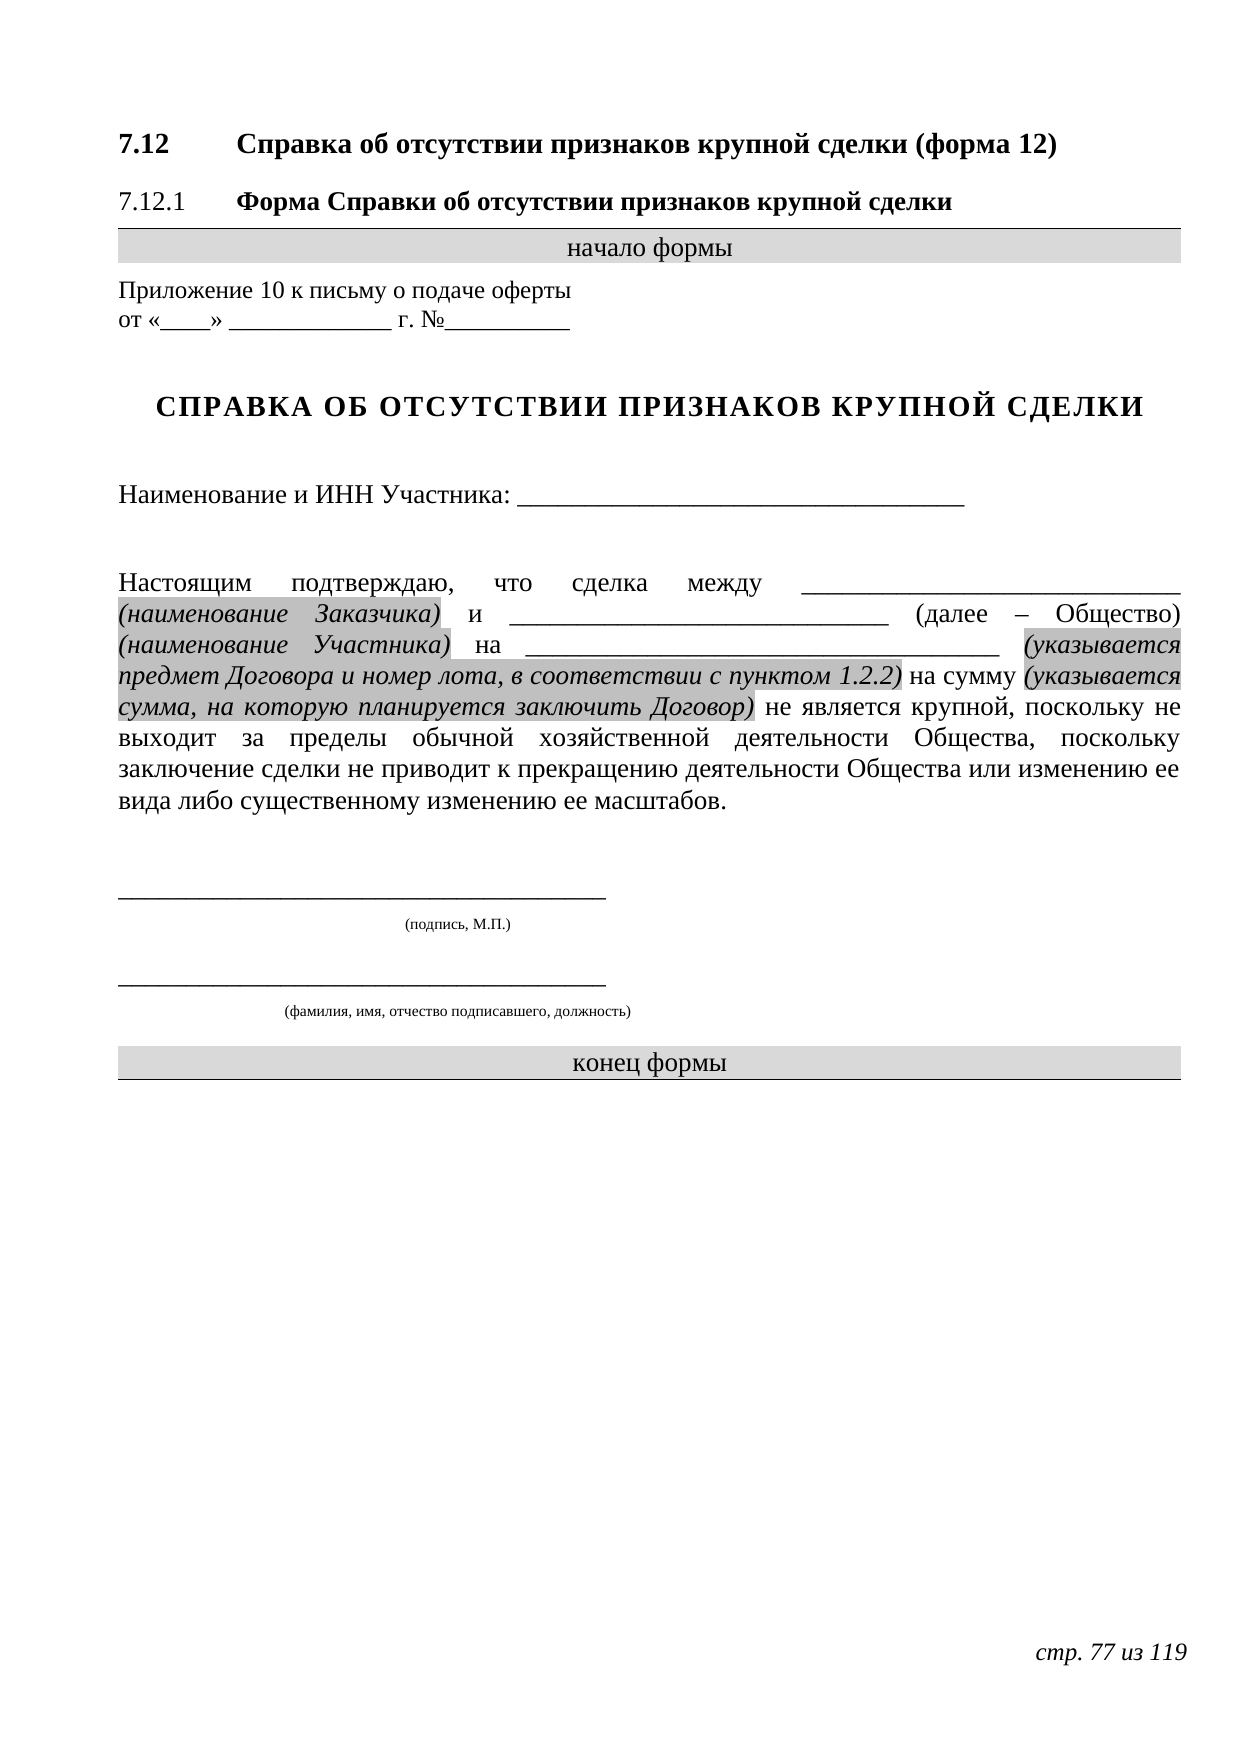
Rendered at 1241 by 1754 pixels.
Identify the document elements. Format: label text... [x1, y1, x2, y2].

text (подпись, М.П.) [118, 915, 797, 946]
text Приложение 10 к письму о подаче оферты от «____» _____________ г. №__________ [118, 275, 1181, 333]
text начало формы [118, 229, 1181, 263]
list Форма Справки об отсутствии признаков крупной сделки [118, 185, 1181, 216]
text Настоящим подтверждаю, что сделка между ____________________________ (наименование Заказчика) и ____________________________ (далее – Общество) (наименование Участника) на ___________________________________ (указывается предмет Договора и номер лота, в соответствии с пунктом 1.2.2) на сумму (указывается сумма, на которую планируется заключить Договор) не является крупной, поскольку не выходит за пределы обычной хозяйственной деятельности Общества, поскольку заключение сделки не приводит к прекращению деятельности Общества или изменению ее вида либо существенному изменению ее масштабов. [118, 566, 1181, 815]
text Наименование и ИНН Участника: _________________________________ [118, 478, 1181, 509]
text ____________________________________ [118, 958, 1181, 989]
text конец формы [118, 1046, 1181, 1079]
subtitle Справка об отсутствии признаков крупной сделки (форма 12) [118, 126, 1181, 160]
text (фамилия, имя, отчество подписавшего, должность) [118, 1002, 797, 1033]
text Справка об отсутствии признаков крупной сделки [118, 389, 1181, 422]
text ____________________________________ [118, 871, 1181, 902]
